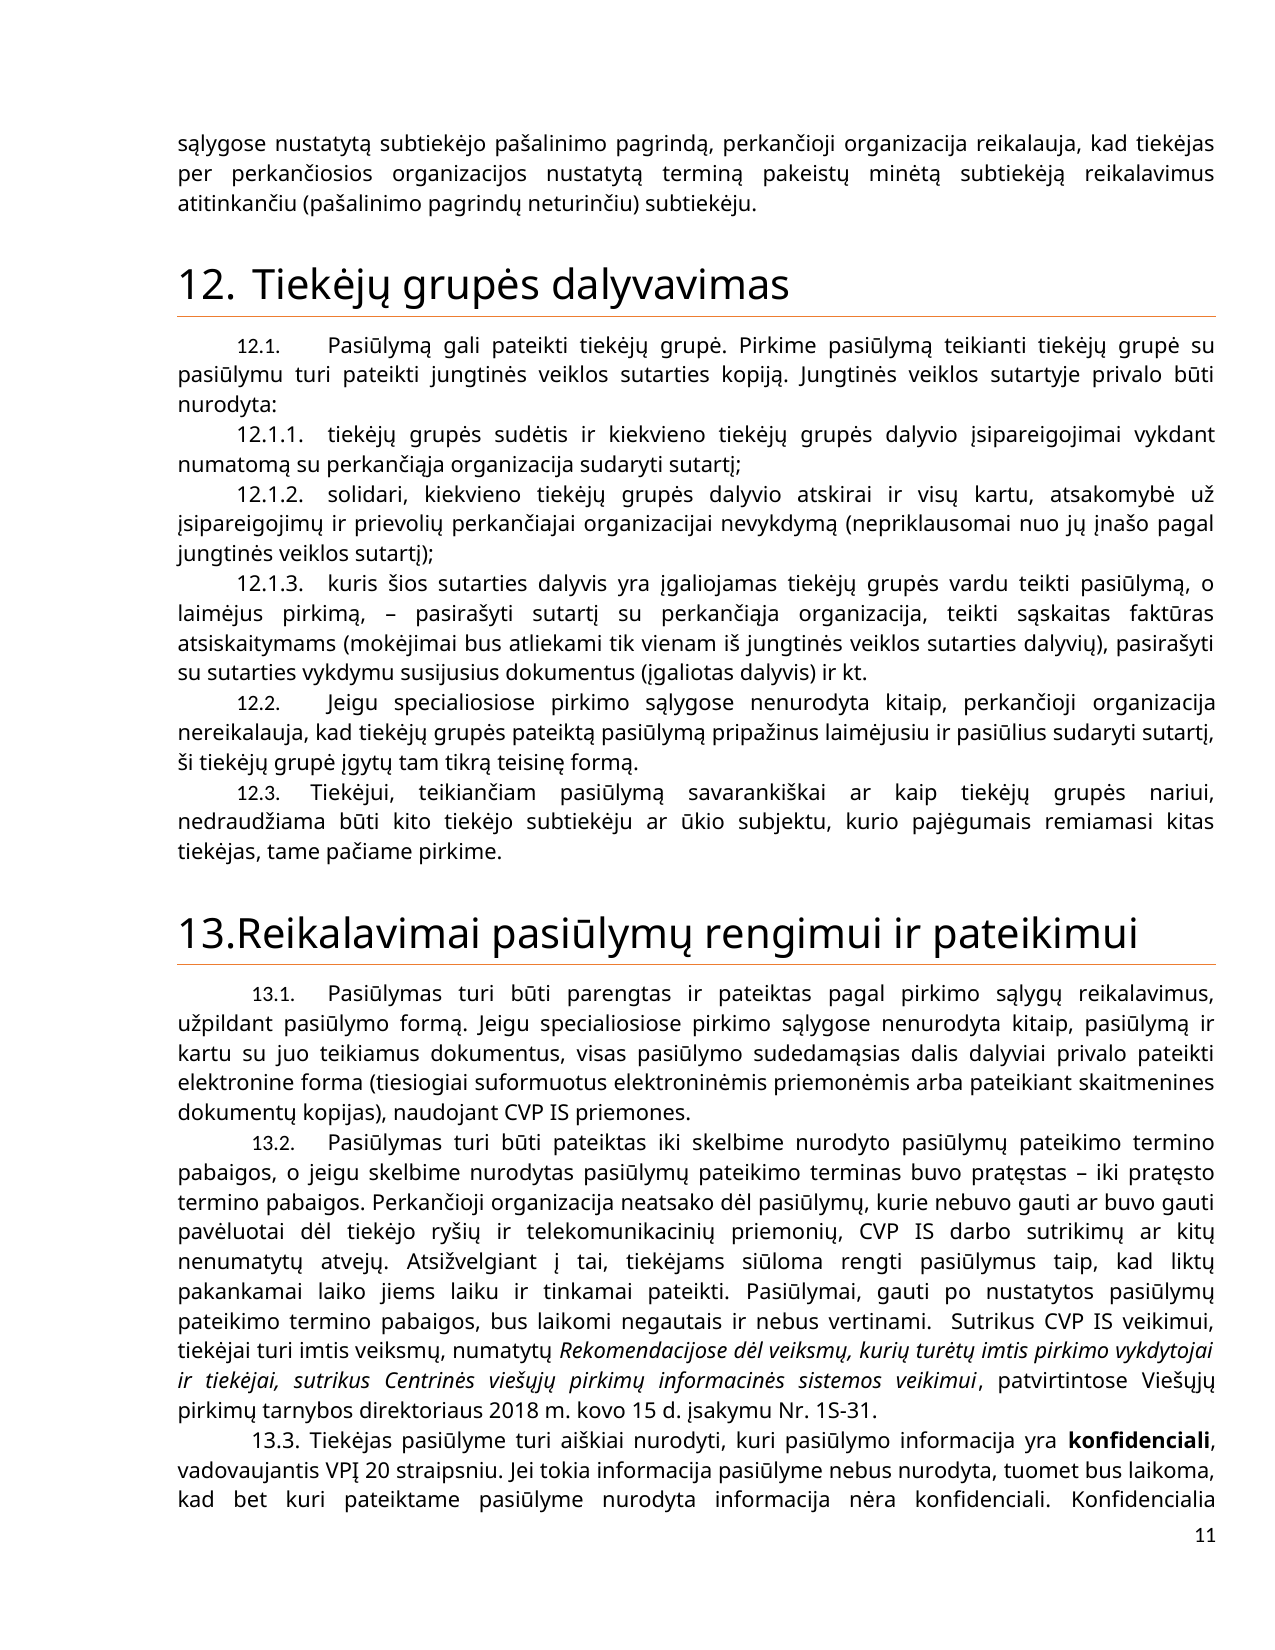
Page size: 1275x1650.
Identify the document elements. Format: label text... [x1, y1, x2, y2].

list Tiekėjui, teikiančiam pasiūlymą savarankiškai ar kaip tiekėjų grupės nariui, nedraudžiama būti kito tiekėjo subtiekėju ar ūkio subjektu, kurio pajėgumais remiamasi kitas tiekėjas, tame pačiame pirkime. [177, 777, 1216, 866]
subtitle Reikalavimai pasiūlymų rengimui ir pateikimui [177, 903, 1216, 964]
list Pasiūlymą gali pateikti tiekėjų grupė. Pirkime pasiūlymą teikianti tiekėjų grupė su pasiūlymu turi pateikti jungtinės veiklos sutarties kopiją. Jungtinės veiklos sutartyje privalo būti nurodyta: [177, 330, 1216, 419]
list Jeigu specialiosiose pirkimo sąlygose nenurodyta kitaip, perkančioji organizacija nereikalauja, kad tiekėjų grupės pateiktą pasiūlymą pripažinus laimėjusiu ir pasiūlius sudaryti sutartį, ši tiekėjų grupė įgytų tam tikrą teisinę formą. [177, 687, 1216, 777]
subtitle Tiekėjų grupės dalyvavimas [177, 255, 1216, 316]
list kuris šios sutarties dalyvis yra įgaliojamas tiekėjų grupės vardu teikti pasiūlymą, o laimėjus pirkimą, – pasirašyti sutartį su perkančiąja organizacija, teikti sąskaitas faktūras atsiskaitymams (mokėjimai bus atliekami tik vienam iš jungtinės veiklos sutarties dalyvių), pasirašyti su sutarties vykdymu susijusius dokumentus (įgaliotas dalyvis) ir kt. [177, 568, 1216, 687]
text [177, 1425, 1216, 1514]
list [177, 128, 1216, 218]
list tiekėjų grupės sudėtis ir kiekvieno tiekėjų grupės dalyvio įsipareigojimai vykdant numatomą su perkančiąja organizacija sudaryti sutartį; [177, 419, 1216, 479]
list Pasiūlymas turi būti pateiktas iki skelbime nurodyto pasiūlymų pateikimo termino pabaigos, o jeigu skelbime nurodytas pasiūlymų pateikimo terminas buvo pratęstas – iki pratęsto termino pabaigos. Perkančioji organizacija neatsako dėl pasiūlymų, kurie nebuvo gauti ar buvo gauti pavėluotai dėl tiekėjo ryšių ir telekomunikacinių priemonių, CVP IS darbo sutrikimų ar kitų nenumatytų atvejų. Atsižvelgiant į tai, tiekėjams siūloma rengti pasiūlymus taip, kad liktų pakankamai laiko jiems laiku ir tinkamai pateikti. Pasiūlymai, gauti po nustatytos pasiūlymų pateikimo termino pabaigos, bus laikomi negautais ir nebus vertinami. Sutrikus CVP IS veikimui, tiekėjai turi imtis veiksmų, numatytų Rekomendacijose dėl veiksmų, kurių turėtų imtis pirkimo vykdytojai ir tiekėjai, sutrikus Centrinės viešųjų pirkimų informacinės sistemos veikimui, patvirtintose Viešųjų pirkimų tarnybos direktoriaus 2018 m. kovo 15 d. įsakymu Nr. 1S-31. [177, 1127, 1216, 1365]
list Pasiūlymas turi būti parengtas ir pateiktas pagal pirkimo sąlygų reikalavimus, užpildant pasiūlymo formą. Jeigu specialiosiose pirkimo sąlygose nenurodyta kitaip, pasiūlymą ir kartu su juo teikiamus dokumentus, visas pasiūlymo sudedamąsias dalis dalyviai privalo pateikti elektronine forma (tiesiogiai suformuotus elektroninėmis priemonėmis arba pateikiant skaitmenines dokumentų kopijas), naudojant CVP IS priemones. [177, 978, 1216, 1127]
list solidari, kiekvieno tiekėjų grupės dalyvio atskirai ir visų kartu, atsakomybė už įsipareigojimų ir prievolių perkančiajai organizacijai nevykdymą (nepriklausomai nuo jų įnašo pagal jungtinės veiklos sutartį); [177, 479, 1216, 568]
